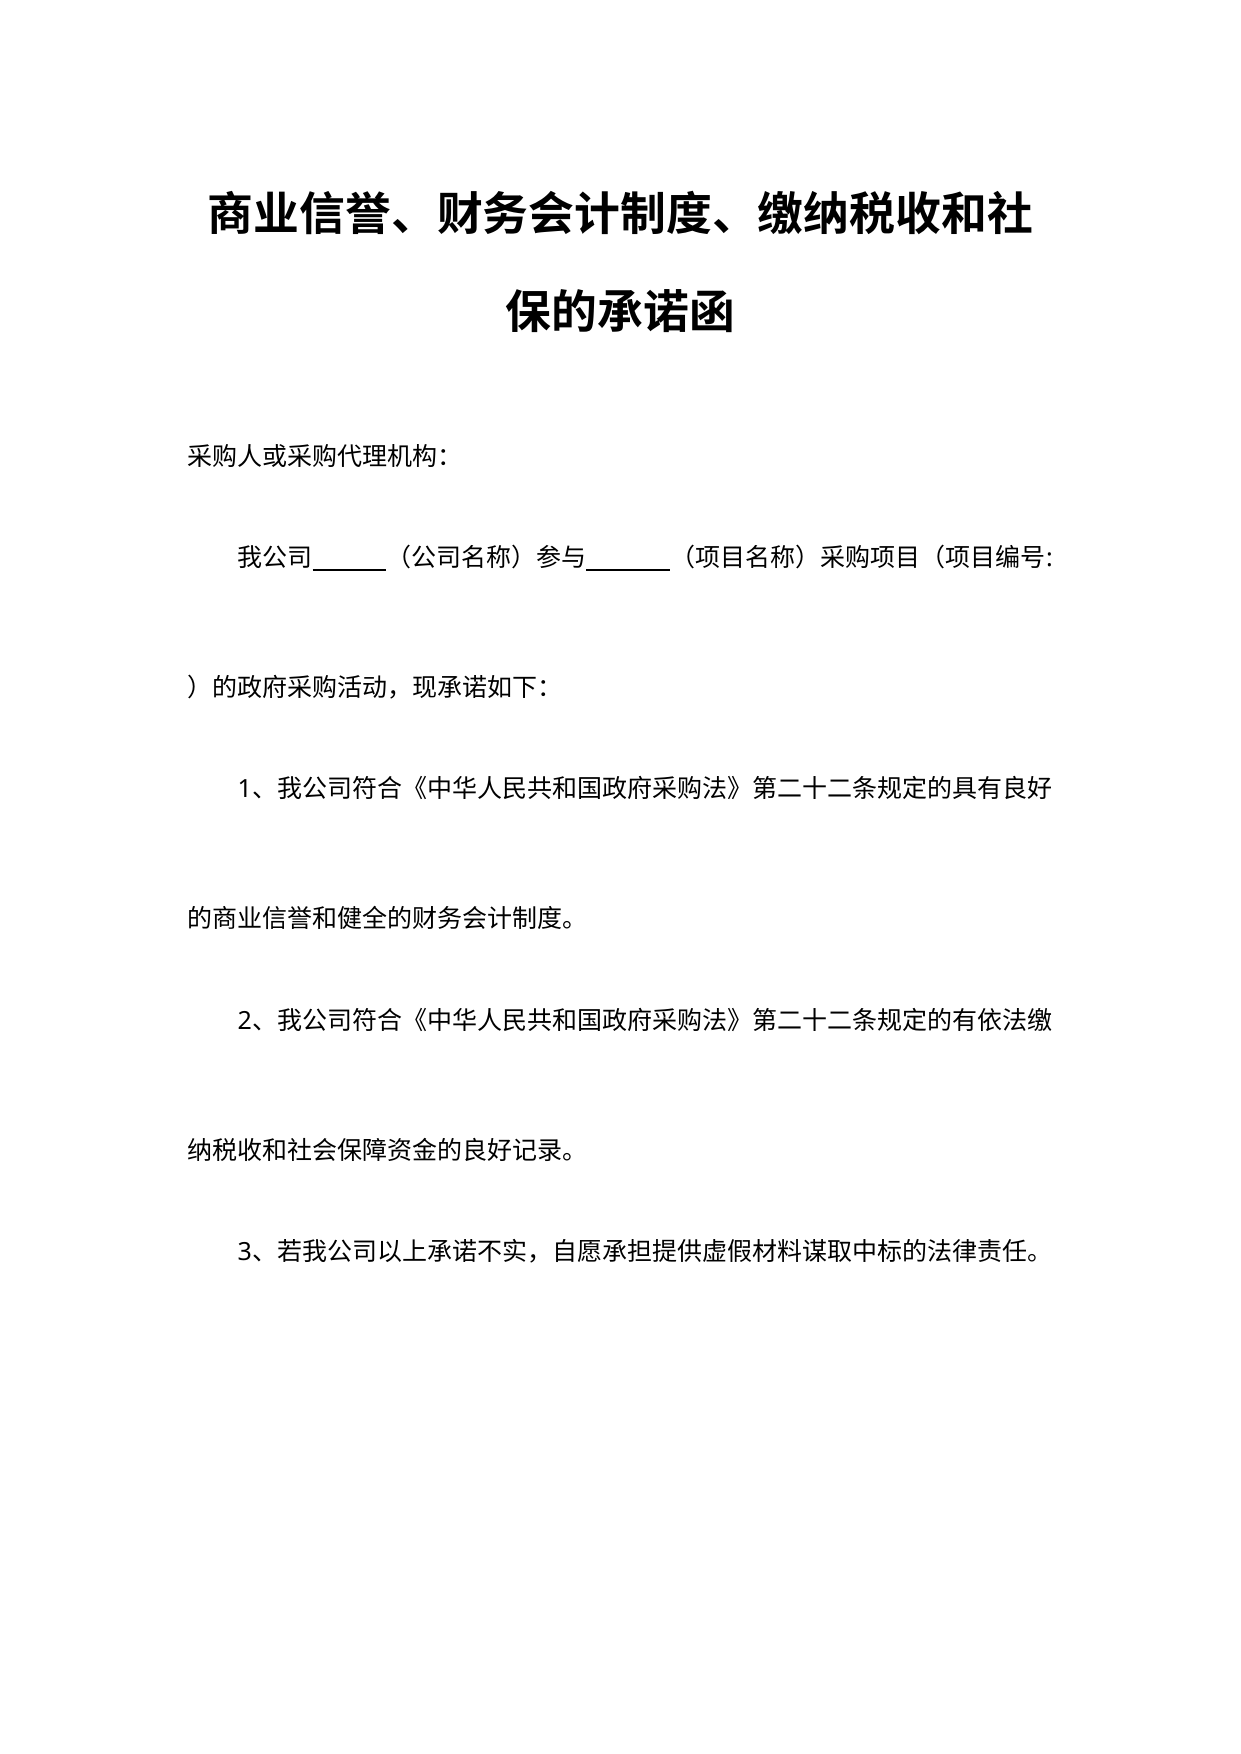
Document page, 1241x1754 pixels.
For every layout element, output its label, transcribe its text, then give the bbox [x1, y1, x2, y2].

text 2、我公司符合《中华人民共和国政府采购法》第二十二条规定的有依法缴纳税收和社会保障资金的良好记录。 [187, 986, 1053, 1181]
list 1、我公司符合《中华人民共和国政府采购法》第二十二条规定的具有良好的商业信誉和健全的财务会计制度。 [187, 754, 1053, 949]
text 商业信誉、财务会计制度、缴纳税收和社保的承诺函 [187, 162, 1053, 357]
text 我公司 （公司名称）参与 （项目名称）采购项目（项目编号: ）的政府采购活动，现承诺如下： [187, 523, 1053, 718]
text 3、若我公司以上承诺不实，自愿承担提供虚假材料谋取中标的法律责任。 [187, 1217, 1053, 1282]
text 采购人或采购代理机构： [187, 422, 1053, 487]
